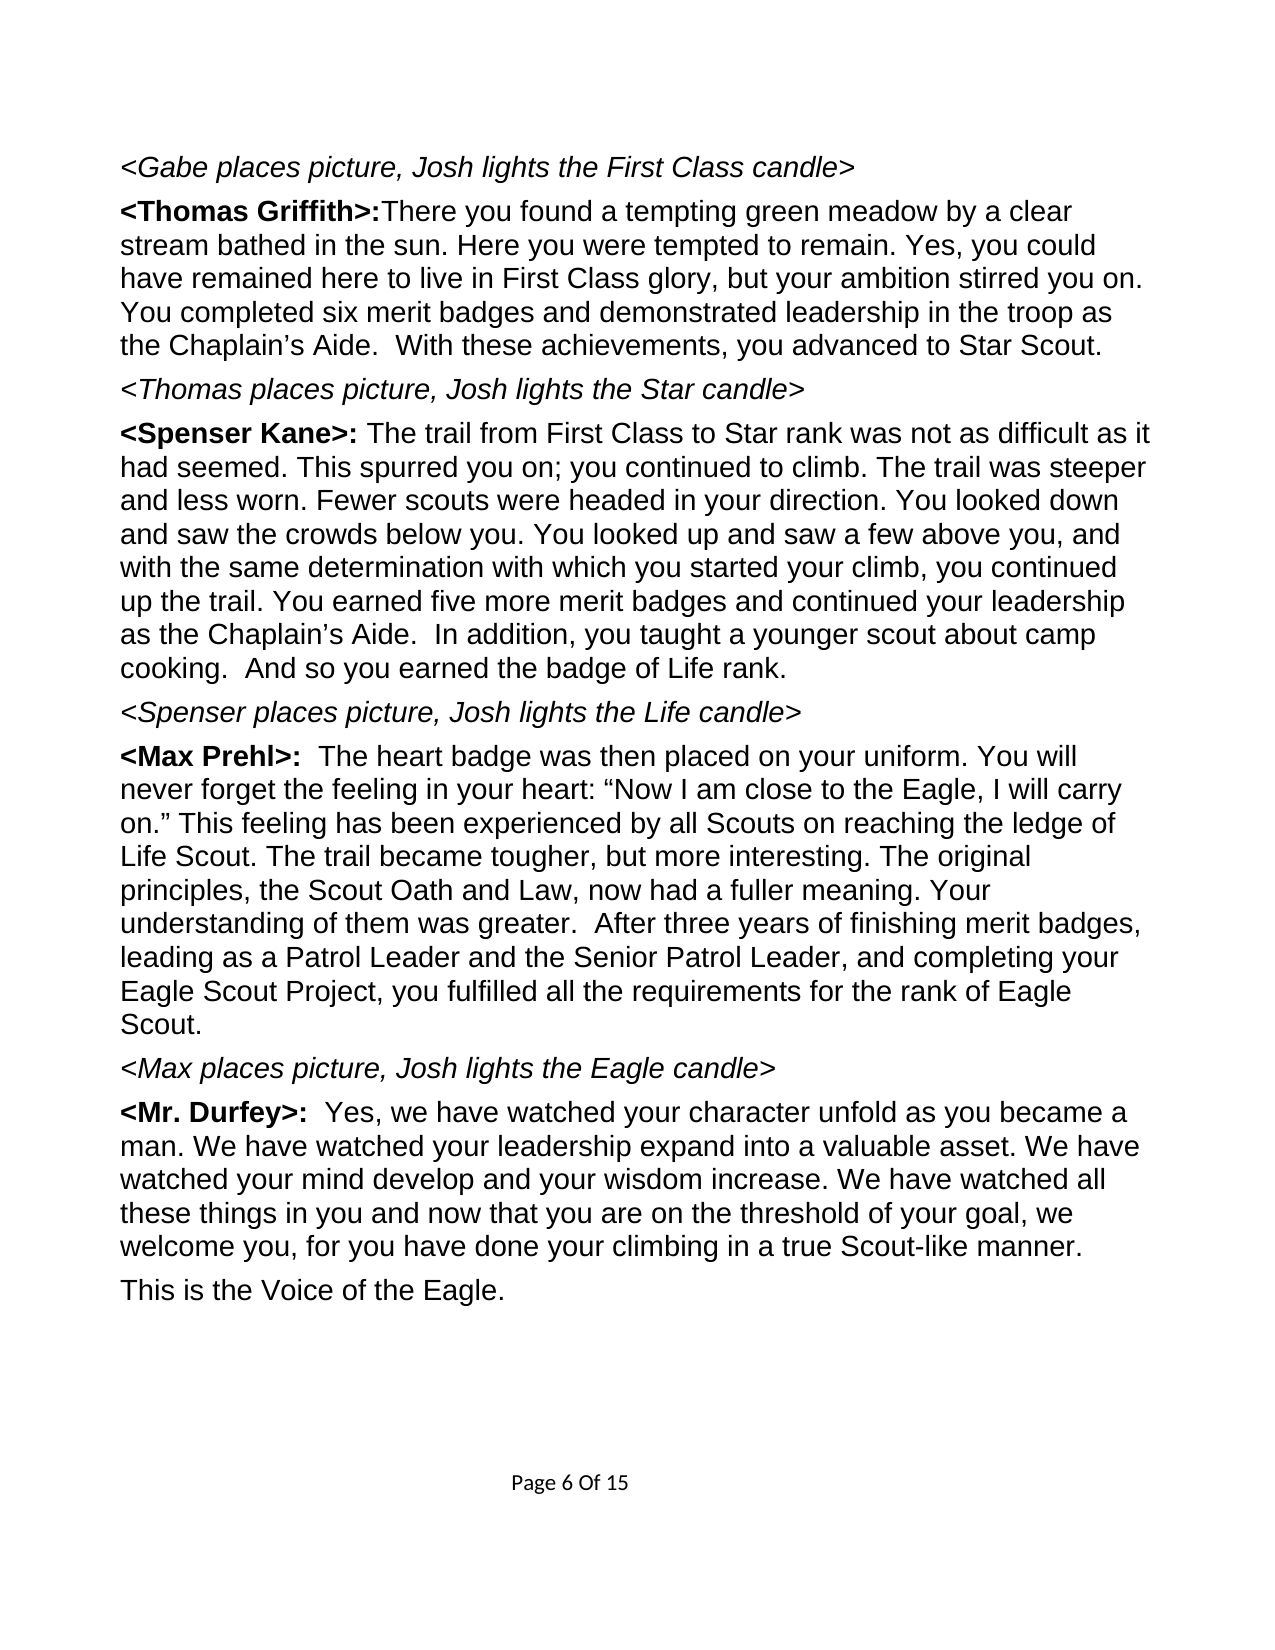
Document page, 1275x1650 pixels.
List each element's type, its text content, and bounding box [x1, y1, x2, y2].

text <Spenser Kane>: The trail from First Class to Star rank was not as difficult as it had seemed. This spurred you on; you continued to climb. The trail was steeper and less worn. Fewer scouts were headed in your direction. You looked down and saw the crowds below you. You looked up and saw a few above you, and with the same determination with which you started your climb, you continued up the trail. You earned five more merit badges and continued your leadership as the Chaplain’s Aide. In addition, you taught a younger scout about camp cooking. And so you earned the badge of Life rank. [120, 416, 1155, 684]
text <Mr. Durfey>: Yes, we have watched your character unfold as you became a man. We have watched your leadership expand into a valuable asset. We have watched your mind develop and your wisdom increase. We have watched all these things in you and now that you are on the threshold of your goal, we welcome you, for you have done your climbing in a true Scout-like manner. [120, 1095, 1155, 1263]
text This is the Voice of the Eagle. [120, 1273, 1155, 1307]
text <Max places picture, Josh lights the Eagle candle> [120, 1051, 1155, 1084]
text <Max Prehl>: The heart badge was then placed on your uniform. You will never forget the feeling in your heart: “Now I am close to the Eagle, I will carry on.” This feeling has been experienced by all Scouts on reaching the ledge of Life Scout. The trail became tougher, but more interesting. The original principles, the Scout Oath and Law, now had a fuller meaning. Your understanding of them was greater. After three years of finishing merit badges, leading as a Patrol Leader and the Senior Patrol Leader, and completing your Eagle Scout Project, you fulfilled all the requirements for the rank of Eagle Scout. [120, 739, 1155, 1041]
text <Thomas places picture, Josh lights the Star candle> [120, 372, 1155, 406]
text <Spenser places picture, Josh lights the Life candle> [120, 695, 1155, 728]
text <Thomas Griffith>:There you found a tempting green meadow by a clear stream bathed in the sun. Here you were tempted to remain. Yes, you could have remained here to live in First Class glory, but your ambition stirred you on. You completed six merit badges and demonstrated leadership in the troop as the Chaplain’s Aide. With these achievements, you advanced to Star Scout. [120, 194, 1155, 362]
text <Gabe places picture, Josh lights the First Class candle> [120, 150, 1155, 183]
